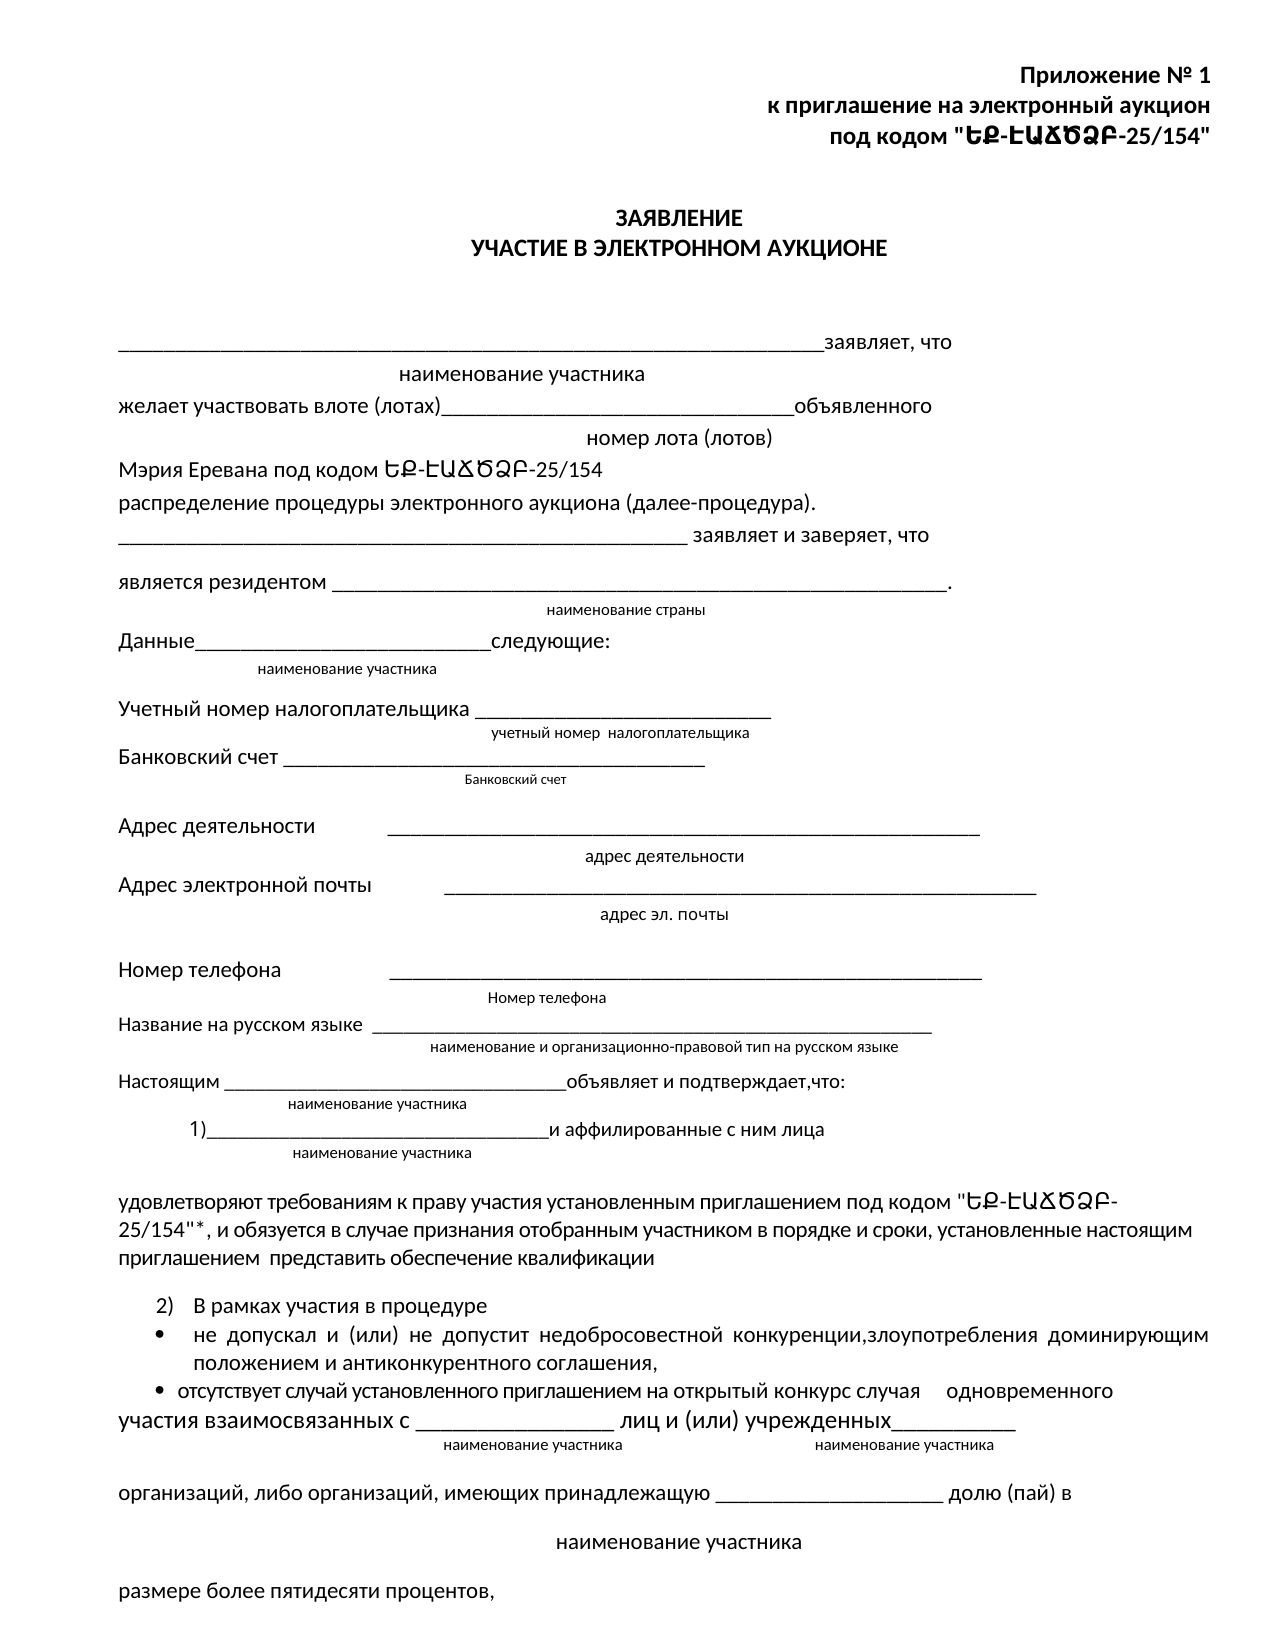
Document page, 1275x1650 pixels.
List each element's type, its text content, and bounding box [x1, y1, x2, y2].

list отсутствует случай установленного приглашением на открытый конкурс случая одновременного [156, 1376, 1211, 1404]
text Название на русском языке ______________________________________________________ [118, 1011, 1211, 1036]
text Номер телефона [487, 987, 1211, 1008]
text Номер телефона ____________________________________________________ [118, 955, 1211, 983]
text наименование участника [118, 1527, 1211, 1555]
text Адрес деятельности ____________________________________________________ [118, 812, 1211, 839]
text ЗАЯВЛЕНИЕ [148, 202, 1211, 232]
text номер лота (лотов) [576, 423, 1211, 451]
text наименование участника [399, 359, 1211, 387]
text Мэрия Еревана под кодом ԵՔ-ԷԱՃԾՁԲ-25/154 [118, 456, 1211, 484]
text Банковский счет [118, 770, 1211, 788]
text распределение процедуры электронного аукциона (далее-процедура). [118, 488, 1211, 516]
text участия взаимосвязанных с ________________ лиц и (или) учрежденных__________ [118, 1404, 1211, 1434]
text адрес деятельности [118, 844, 1211, 867]
text Банковский счет _____________________________________ [118, 742, 1211, 770]
text удовлетворяют требованиям к праву участия установленным приглашением под кодом "ԵՔ-ԷԱՃԾՁԲ-25/154"*, и обязуется в случае признания отобранным участником в порядке и сроки, установленные настоящим приглашением представить обеспечение квалификации [118, 1187, 1211, 1271]
text наименование и организационно-правовой тип на русском языке [118, 1036, 1211, 1056]
text ______________________________________________________________заявляет, что [118, 327, 1211, 355]
text Учетный номер налогоплательщика __________________________ [118, 694, 1211, 722]
list не допускал и (или) не допустит недобросовестной конкуренции,злоупотребления доминирующим положением и антиконкурентного соглашения, [156, 1320, 1211, 1376]
text наименование страны [546, 600, 1211, 620]
text Адрес электронной почты ____________________________________________________ [118, 870, 1211, 898]
text к приглашение на электронный аукцион [148, 89, 1211, 120]
text УЧАСТИЕ В ЭЛЕКТРОННОМ АУКЦИОНЕ [148, 232, 1211, 263]
list В рамках участия в процедуре [156, 1292, 1211, 1320]
text учетный номер налогоплательщика [118, 722, 1211, 742]
text наименование участника наименование участника [443, 1434, 1211, 1454]
text Данные__________________________следующие: [118, 626, 1211, 654]
text Приложение № 1 [118, 59, 1211, 89]
text наименование участника [118, 1093, 1211, 1114]
text 1)_________________________________и аффилированные с ним лица [118, 1114, 1211, 1142]
text является резидентом ______________________________________________________. [118, 567, 1211, 596]
text организаций, либо организаций, имеющих принадлежащую ____________________ долю (пай) в [118, 1478, 1211, 1506]
text размере более пятидесяти процентов, [118, 1576, 1211, 1604]
text наименование участника [118, 658, 1211, 678]
text __________________________________________________ заявляет и заверяет, что [118, 520, 1211, 548]
text Настоящим _________________________________объявляет и подтверждает,что: [118, 1068, 1211, 1093]
text наименование участника [118, 1142, 1211, 1163]
text адрес эл. почты [118, 902, 1211, 925]
text под кодом "ԵՔ-ԷԱՃԾՁԲ-25/154" [148, 120, 1211, 151]
text желает участвовать влоте (лотах)_______________________________объявленного [118, 391, 1211, 419]
